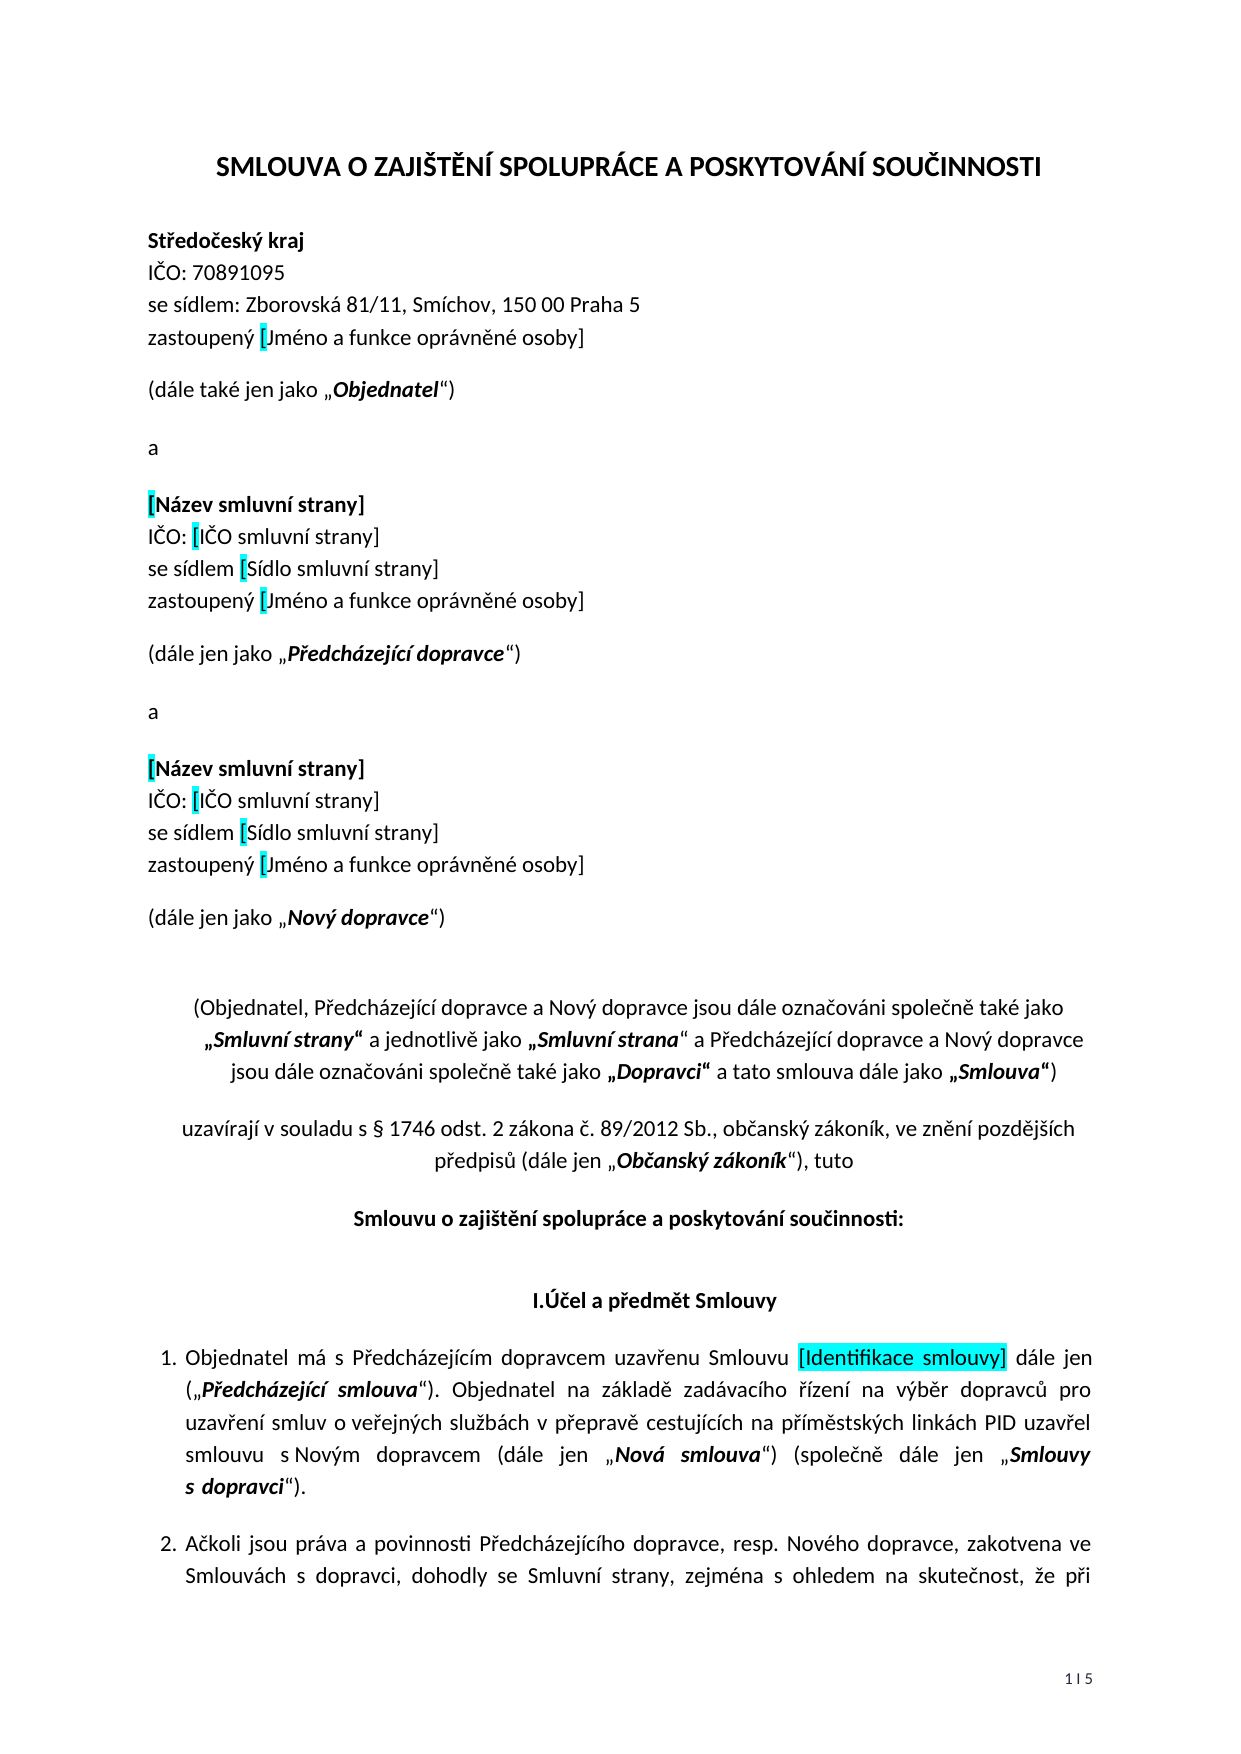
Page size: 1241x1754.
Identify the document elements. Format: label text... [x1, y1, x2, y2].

text Objednatel má s Předcházejícím dopravcem uzavřenu Smlouvu dále jen („Předcházející smlouva“). Objednatel na základě zadávacího řízení na výběr dopravců pro uzavření smluv o veřejných službách v přepravě cestujících na příměstských linkách PID uzavřel smlouvu s Novým dopravcem (dále jen „Nová smlouva“) (společně dále jen „Smlouvy s dopravci“). [177, 1343, 1093, 1500]
text zastoupený [267, 587, 1093, 614]
text IČO: [148, 786, 192, 814]
text IČO: 70891095 [148, 258, 1093, 286]
text se sídlem [148, 818, 240, 846]
text Účel a předmět Smlouvy [223, 1286, 1093, 1314]
text IČO: [199, 786, 1093, 814]
text zastoupený [148, 323, 260, 351]
text (Objednatel, Předcházející dopravce a Nový dopravce jsou dále označováni společně také jako „Smluvní strany“ a jednotlivě jako „Smluvní strana“ a Předcházející dopravce a Nový dopravce jsou dále označováni společně také jako „Dopravci“ a tato smlouva dále jako „Smlouva“) [165, 993, 1093, 1085]
text (dále jen jako „Předcházející dopravce“) [148, 639, 1093, 668]
text zastoupený [267, 851, 1093, 878]
text a [148, 697, 1093, 725]
text se sídlem [247, 554, 1093, 582]
text uzavírají v souladu s § 1746 odst. 2 zákona č. 89/2012 Sb., občanský zákoník, ve znění pozdějších předpisů (dále jen „Občanský zákoník“), tuto [165, 1114, 1093, 1175]
text Smlouvu o zajištění spolupráce a poskytování součinnosti: [165, 1204, 1093, 1232]
text a [148, 433, 1093, 461]
text zastoupený [148, 587, 260, 614]
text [177, 1529, 1093, 1589]
text zastoupený [267, 323, 1093, 351]
text (dále také jen jako „Objednatel“) [148, 376, 1093, 404]
text SMLOUVA O ZAJIŠTĚNÍ spolupráce a poskytování součinnosti [165, 148, 1093, 183]
text se sídlem: Zborovská 81/11, Smíchov, 150 00 Praha 5 [148, 290, 1093, 318]
text se sídlem [247, 818, 1093, 846]
text zastoupený [148, 851, 260, 878]
text (dále jen jako „Nový dopravce“) [148, 903, 1093, 932]
text IČO: [199, 522, 1093, 550]
text se sídlem [148, 554, 240, 582]
text Středočeský kraj [148, 226, 1093, 254]
text IČO: [148, 522, 192, 550]
